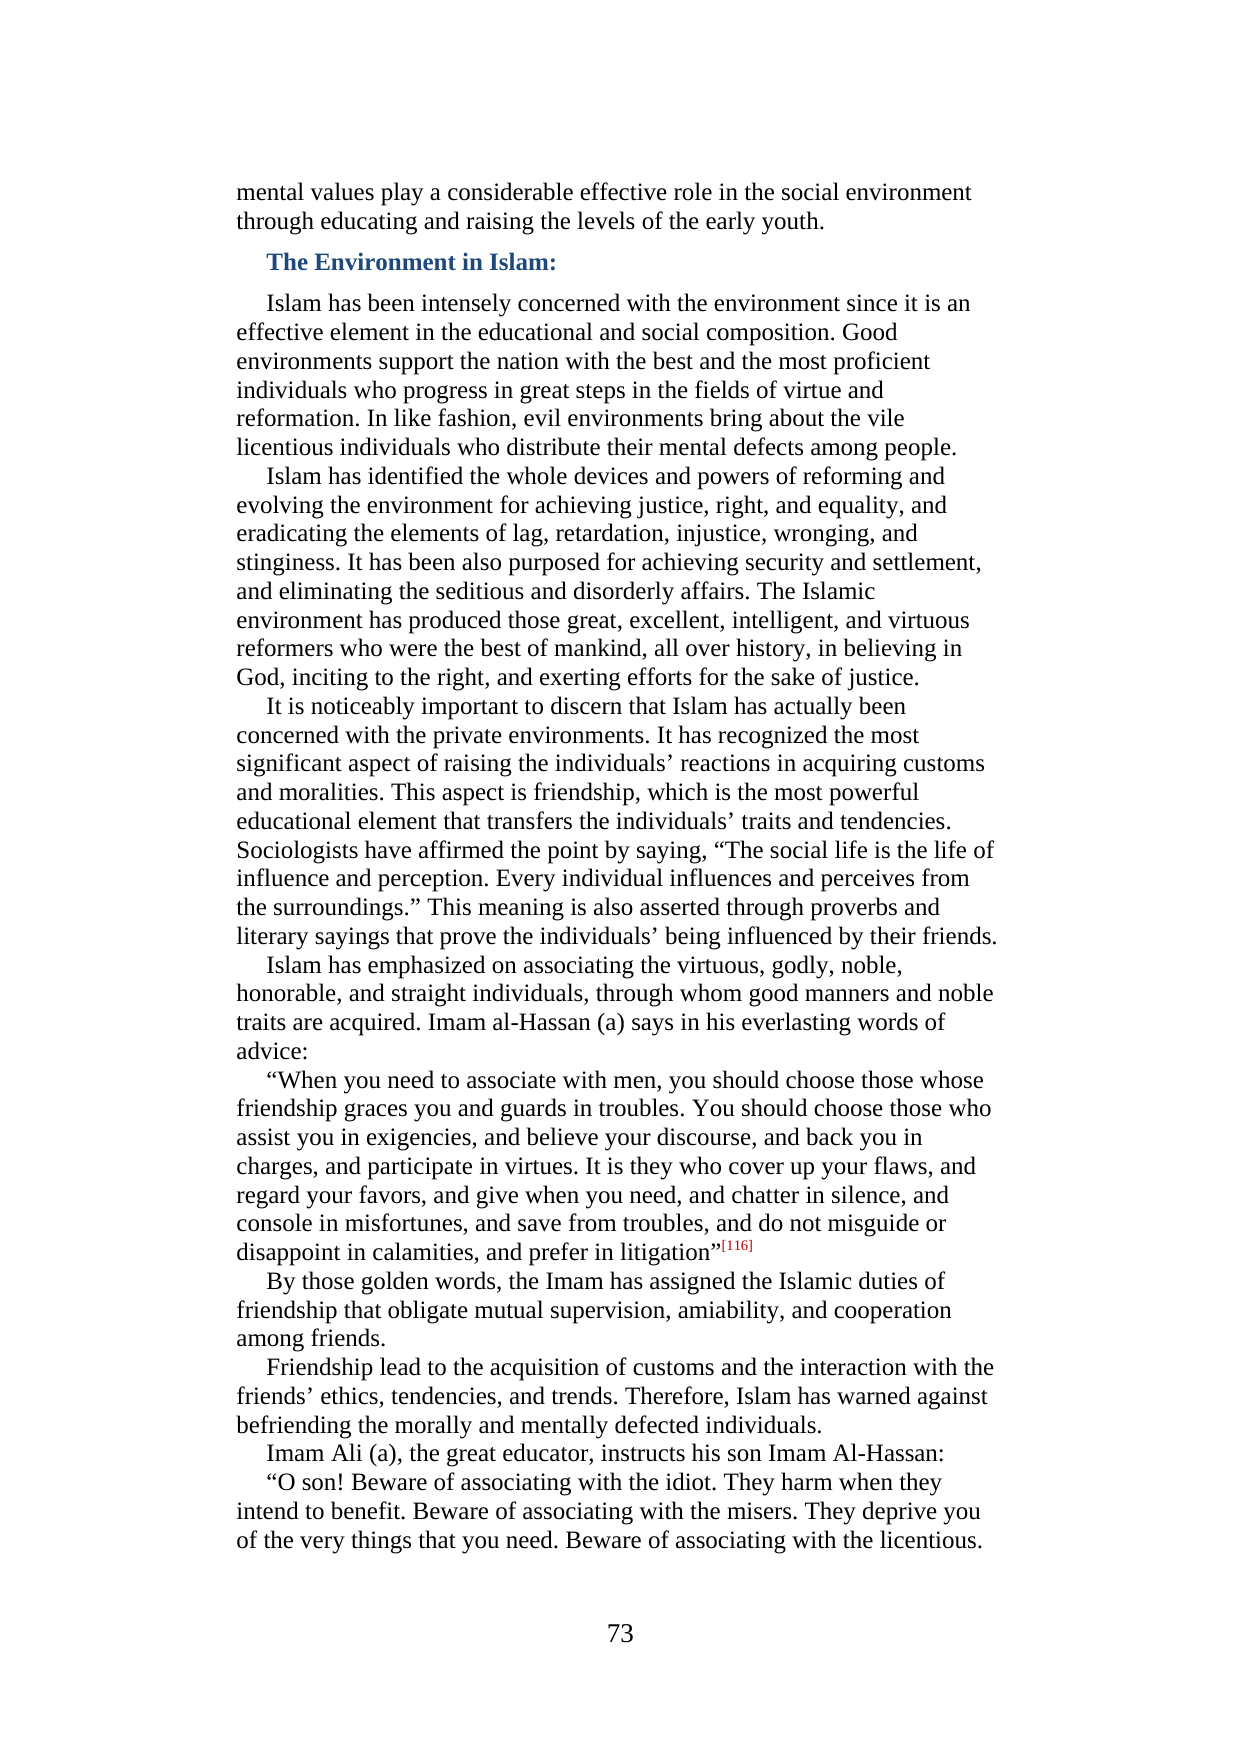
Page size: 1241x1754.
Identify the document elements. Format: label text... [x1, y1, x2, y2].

text By those golden words, the Imam has assigned the Islamic duties of friendship that obligate mutual supervision, amiability, and cooperation among friends. [236, 1266, 1004, 1352]
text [236, 177, 1004, 235]
subtitle The Environment in Islam: [236, 247, 1004, 276]
text Friendship lead to the acquisition of customs and the interaction with the friends’ ethics, tendencies, and trends. Therefore, Islam has warned against befriending the morally and mentally defected individuals. [236, 1352, 1004, 1438]
text Islam has emphasized on associating the virtuous, godly, noble, honorable, and straight individuals, through whom good manners and noble traits are acquired. Imam al-Hassan (a) says in his everlasting words of advice: [236, 950, 1004, 1065]
text Islam has identified the whole devices and powers of reforming and evolving the environment for achieving justice, right, and equality, and eradicating the elements of lag, retardation, injustice, wronging, and stinginess. It has been also purposed for achieving security and settlement, and eliminating the seditious and disorderly affairs. The Islamic environment has produced those great, excellent, intelligent, and virtuous reformers who were the best of mankind, all over history, in believing in God, inciting to the right, and exerting efforts for the sake of justice. [236, 461, 1004, 691]
text “When you need to associate with men, you should choose those whose friendship graces you and guards in troubles. You should choose those who assist you in exigencies, and believe your discourse, and back you in charges, and participate in virtues. It is they who cover up your flaws, and regard your favors, and give when you need, and chatter in silence, and console in misfortunes, and save from troubles, and do not misguide or disappoint in calamities, and prefer in litigation”[116] [236, 1065, 1004, 1266]
text It is noticeably important to discern that Islam has actually been concerned with the private environments. It has recognized the most significant aspect of raising the individuals’ reactions in acquiring customs and moralities. This aspect is friendship, which is the most powerful educational element that transfers the individuals’ traits and tendencies. Sociologists have affirmed the point by saying, “The social life is the life of influence and perception. Every individual influences and perceives from the surroundings.” This meaning is also asserted through proverbs and literary sayings that prove the individuals’ being influenced by their friends. [236, 691, 1004, 950]
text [236, 1467, 1004, 1553]
text Imam Ali (a), the great educator, instructs his son Imam Al-Hassan: [236, 1438, 1004, 1467]
text Islam has been intensely concerned with the environment since it is an effective element in the educational and social composition. Good environments support the nation with the best and the most proficient individuals who progress in great steps in the fields of virtue and reformation. In like fashion, evil environments bring about the vile licentious individuals who distribute their mental defects among people. [236, 288, 1004, 461]
